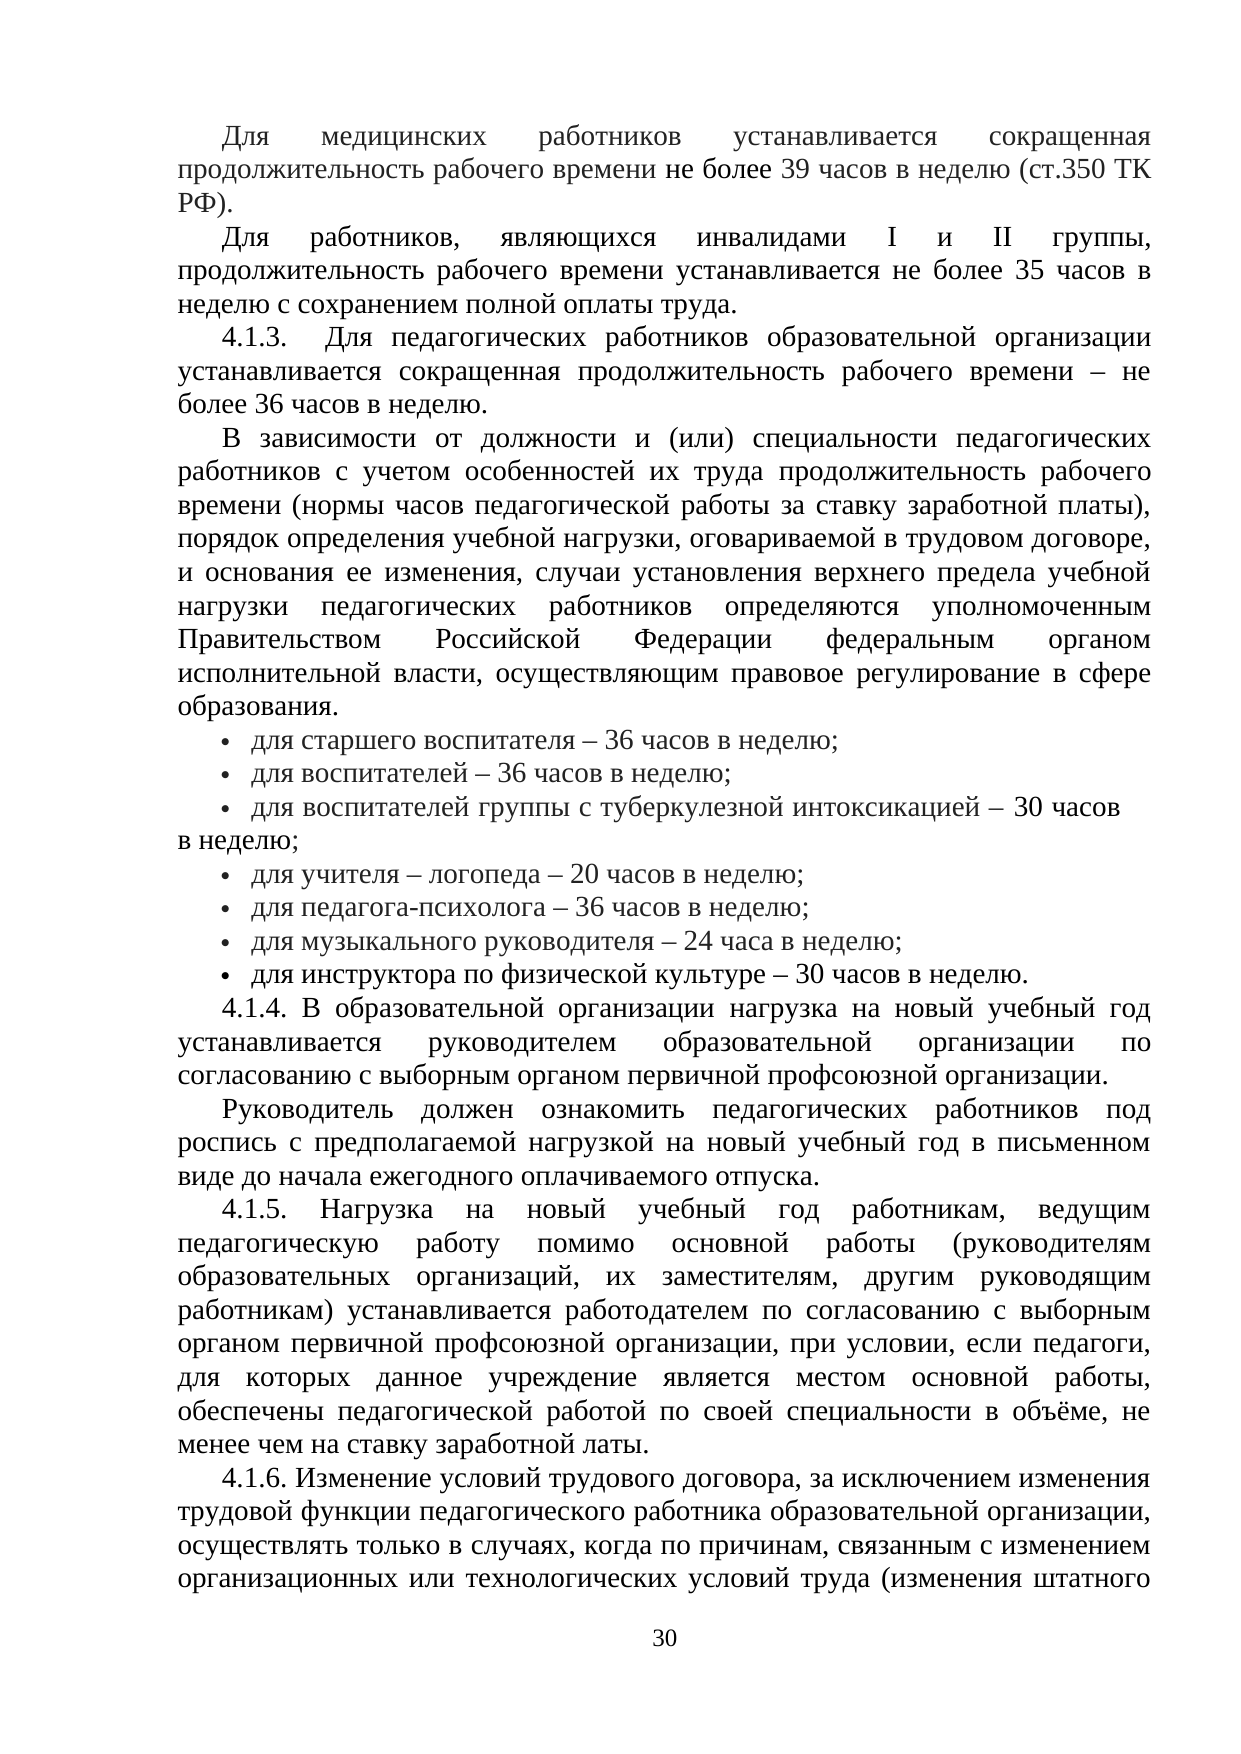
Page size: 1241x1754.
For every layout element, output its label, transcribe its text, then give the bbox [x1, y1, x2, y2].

list для инструктора по физической культуре – 30 часов в неделю. [177, 957, 1120, 990]
list для учителя – логопеда – 20 часов в неделю; [177, 856, 1120, 889]
list для воспитателей группы с туберкулезной интоксикацией – 30 часов в неделю; [177, 789, 1120, 856]
list для воспитателей – 36 часов в неделю; [177, 755, 1120, 789]
text Для медицинских работников устанавливается сокращенная продолжительность рабочего времени не более 39 часов в неделю (ст.350 ТК РФ). [177, 118, 1152, 219]
text 4.1.4. В образовательной организации нагрузка на новый учебный год устанавливается руководителем образовательной организации по согласованию с выборным органом первичной профсоюзной организации. [177, 990, 1152, 1091]
text Руководитель должен ознакомить педагогических работников под роспись с предполагаемой нагрузкой на новый учебный год в письменном виде до начала ежегодного оплачиваемого отпуска. [177, 1091, 1152, 1191]
text 4.1.3. Для педагогических работников образовательной организации устанавливается сокращенная продолжительность рабочего времени – не более 36 часов в неделю. [177, 319, 1152, 420]
list для музыкального руководителя – 24 часа в неделю; [177, 923, 1120, 957]
text 4.1.5. Нагрузка на новый учебный год работникам, ведущим педагогическую работу помимо основной работы (руководителям образовательных организаций, их заместителям, другим руководящим работникам) устанавливается работодателем по согласованию с выборным органом первичной профсоюзной организации, при условии, если педагоги, для которых данное учреждение является местом основной работы, обеспечены педагогической работой по своей специальности в объёме, не менее чем на ставку заработной латы. [177, 1191, 1152, 1460]
list для старшего воспитателя – 36 часов в неделю; [177, 722, 1120, 755]
list для педагога-психолога – 36 часов в неделю; [177, 889, 1120, 923]
text В зависимости от должности и (или) специальности педагогических работников с учетом особенностей их труда продолжительность рабочего времени (нормы часов педагогической работы за ставку заработной платы), порядок определения учебной нагрузки, оговариваемой в трудовом договоре, и основания ее изменения, случаи установления верхнего предела учебной нагрузки педагогических работников определяются уполномоченным Правительством Российской Федерации федеральным органом исполнительной власти, осуществляющим правовое регулирование в сфере образования. [177, 420, 1152, 722]
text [177, 1460, 1152, 1594]
text Для работников, являющихся инвалидами I и II группы, продолжительность рабочего времени устанавливается не более 35 часов в неделю с сохранением полной оплаты труда. [177, 219, 1152, 319]
